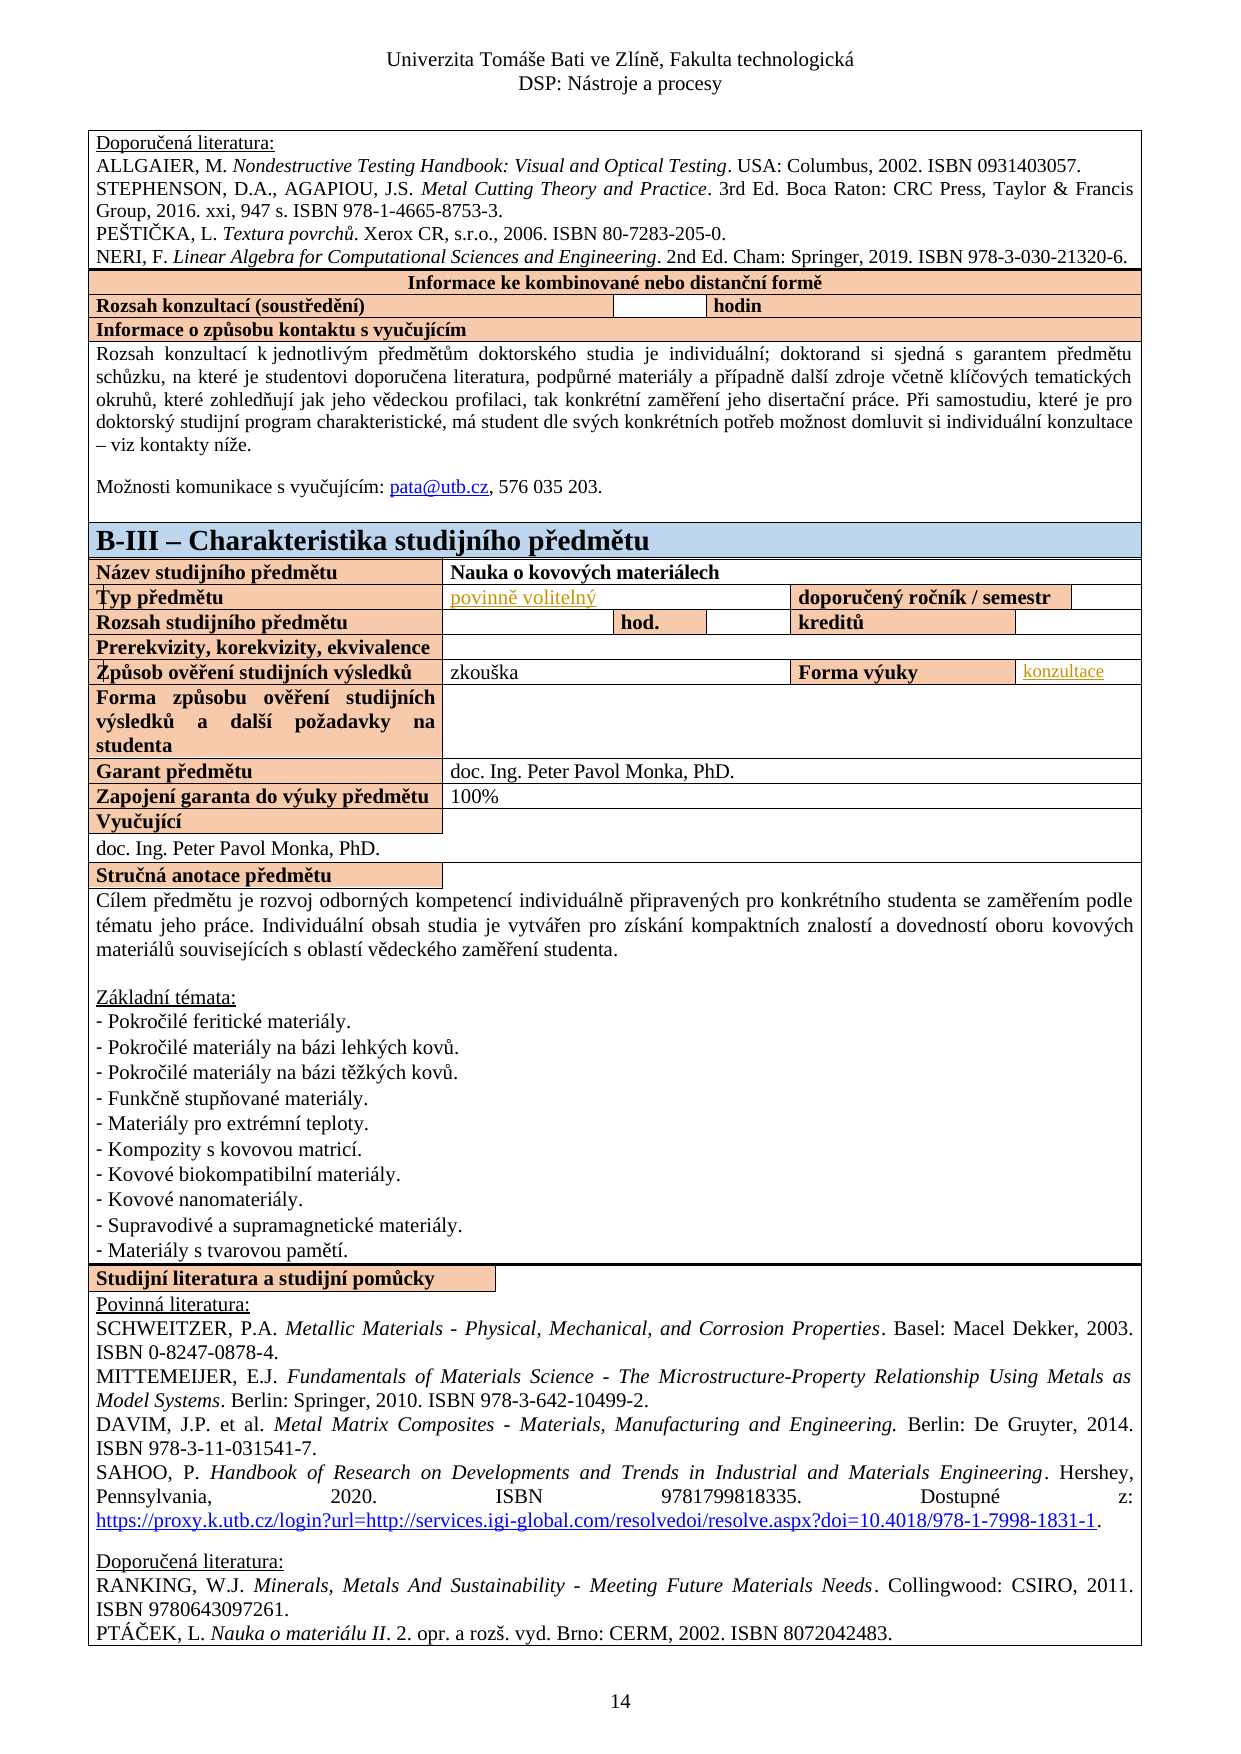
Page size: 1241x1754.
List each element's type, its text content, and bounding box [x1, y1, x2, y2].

table_cell [614, 295, 706, 317]
table_cell Forma způsobu ověření studijních výsledků a další požadavky na studenta [89, 685, 442, 757]
table_cell doc. Ing. Peter Pavol Monka, PhD. [89, 833, 1141, 862]
table_cell doporučený ročník / semestr [791, 585, 1071, 609]
table_cell [443, 809, 1141, 833]
table_cell [443, 635, 1141, 659]
table_cell [443, 685, 1141, 757]
table_cell doc. Ing. Peter Pavol Monka, PhD. [443, 759, 1141, 783]
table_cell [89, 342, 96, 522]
table_cell Prerekvizity, korekvizity, ekvivalence [89, 635, 442, 659]
table_cell Rozsah konzultací (soustředění) [89, 295, 613, 317]
table_cell zkouška [443, 660, 790, 684]
table_cell [1016, 660, 1141, 684]
table_cell [1016, 610, 1141, 634]
table_cell B-III – Charakteristika studijního předmětu [89, 523, 1141, 557]
table_cell [496, 1266, 1141, 1291]
table_cell kreditů [791, 610, 1015, 634]
table_cell Garant předmětu [89, 759, 442, 783]
table_cell Informace o způsobu kontaktu s vyučujícím [89, 318, 1141, 341]
table_cell Informace ke kombinované nebo distanční formě [89, 271, 1141, 294]
table_cell Název studijního předmětu [89, 560, 442, 584]
table_cell hod. [614, 610, 706, 634]
table_cell Způsob ověření studijních výsledků [89, 660, 442, 684]
table_cell [443, 585, 790, 609]
table_cell hodin [707, 295, 1141, 317]
table_cell Forma výuky [791, 660, 1015, 684]
table_cell [443, 610, 613, 634]
table_cell [707, 610, 790, 634]
table_cell Typ předmětu [104, 585, 442, 609]
table_cell [443, 863, 1141, 887]
table_cell Nauka o kovových materiálech [443, 560, 1141, 584]
table_cell Cílem předmětu je rozvoj odborných kompetencí individuálně připravených pro konkrétního studenta se zaměřením podle tématu jeho práce. Individuální obsah studia je vytvářen pro získání kompaktních znalostí a dovedností oboru kovových materiálů souvisejících s oblastí vědeckého zaměření studenta. Základní témata: Pokročilé feritické materiály. Pokročilé materiály na bázi lehkých kovů. Pokročilé materiály na bázi těžkých kovů. Funkčně stupňované materiály. Materiály pro extrémní teploty. Kompozity s kovovou matricí. Kovové biokompatibilní materiály. Kovové nanomateriály. Supravodivé a supramagnetické materiály. Materiály s tvarovou pamětí. [89, 888, 1141, 1263]
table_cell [89, 131, 1141, 268]
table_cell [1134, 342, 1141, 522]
table_cell Rozsah studijního předmětu [89, 610, 442, 634]
table_cell Zapojení garanta do výuky předmětu [89, 784, 442, 808]
table_cell Stručná anotace předmětu [89, 863, 442, 887]
table_cell [1072, 585, 1141, 609]
table_cell Studijní literatura a studijní pomůcky [89, 1266, 495, 1291]
table_cell 100% [443, 784, 1141, 808]
table_cell Vyučující [89, 809, 442, 833]
